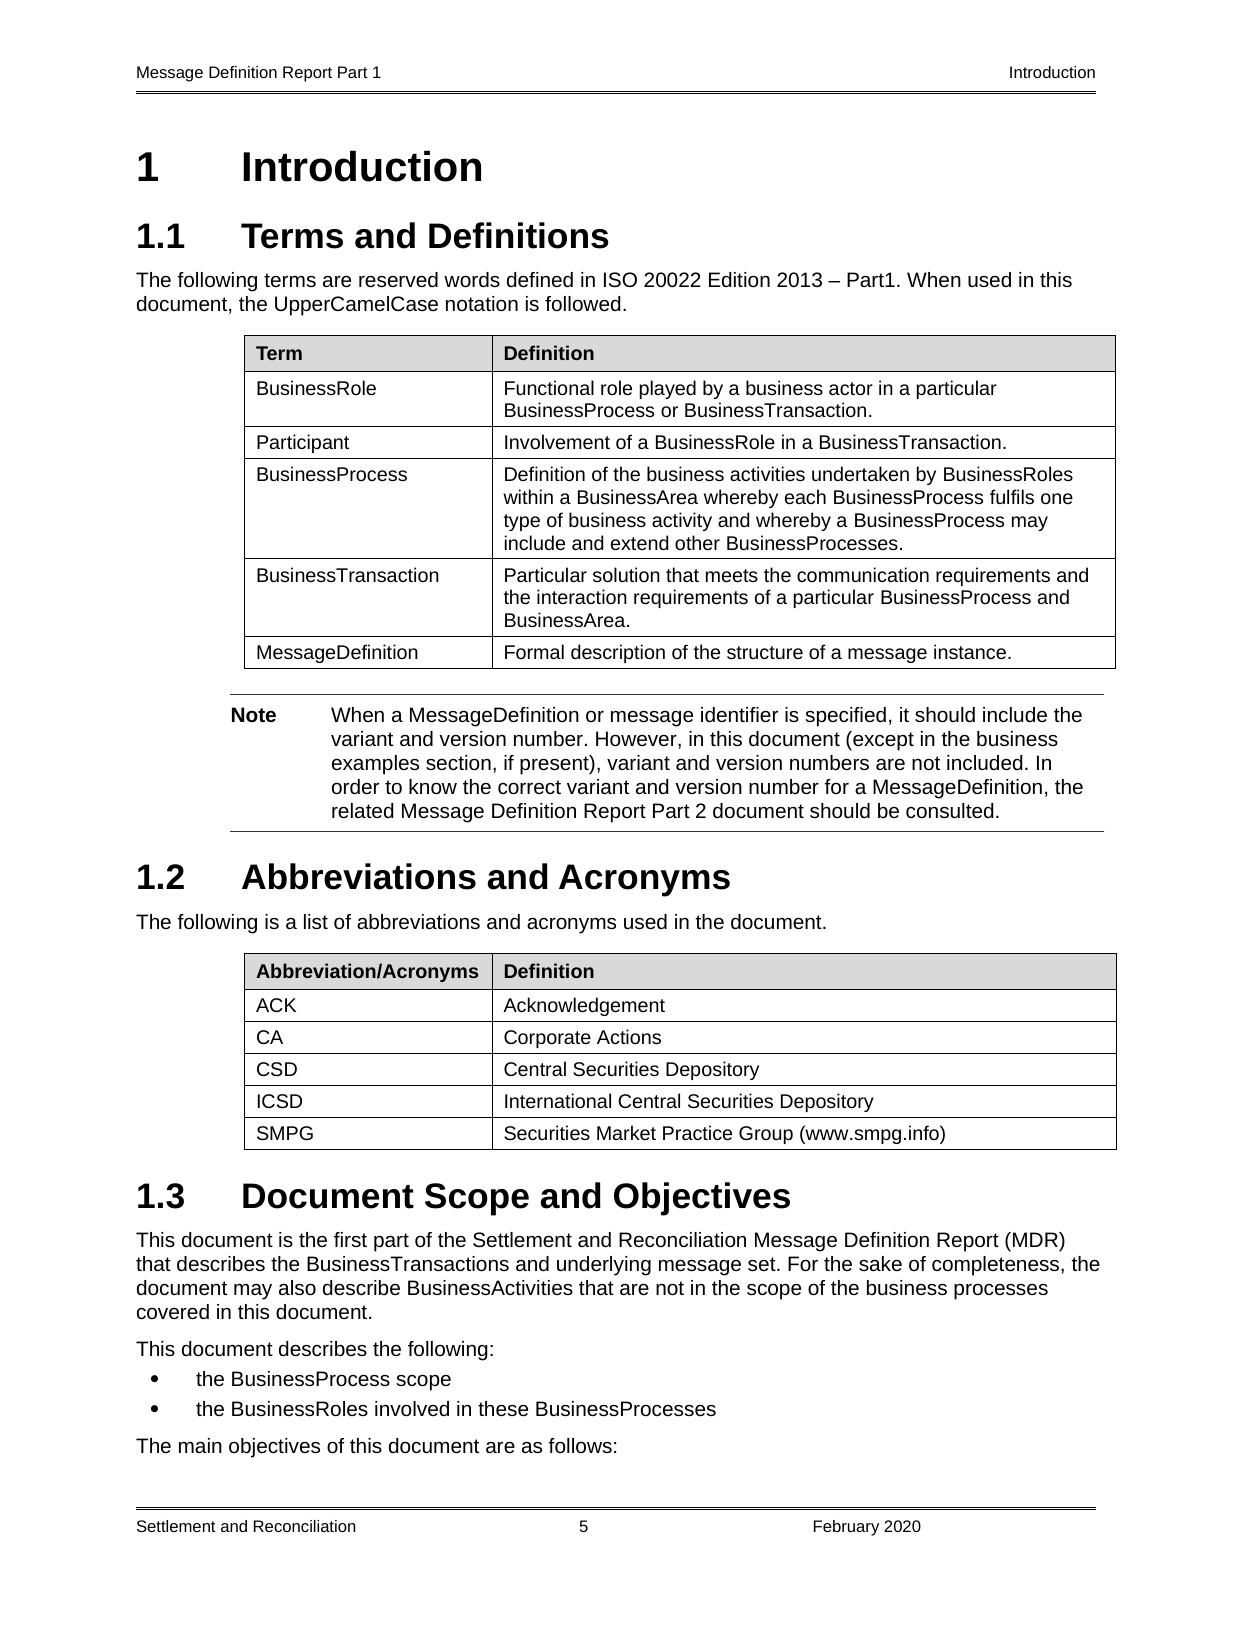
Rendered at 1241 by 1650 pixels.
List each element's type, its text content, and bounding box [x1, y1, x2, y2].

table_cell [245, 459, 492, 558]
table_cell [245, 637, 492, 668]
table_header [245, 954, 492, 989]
subtitle Document Scope and Objectives [136, 1175, 1104, 1216]
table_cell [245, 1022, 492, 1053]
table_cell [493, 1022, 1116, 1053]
subtitle Introduction [136, 142, 1104, 190]
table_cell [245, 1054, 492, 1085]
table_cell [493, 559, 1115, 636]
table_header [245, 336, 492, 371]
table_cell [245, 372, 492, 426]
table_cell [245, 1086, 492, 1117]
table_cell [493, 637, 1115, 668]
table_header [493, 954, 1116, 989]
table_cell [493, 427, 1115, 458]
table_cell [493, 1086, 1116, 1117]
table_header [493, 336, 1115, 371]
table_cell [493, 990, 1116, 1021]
text The following is a list of abbreviations and acronyms used in the document. [136, 910, 1104, 934]
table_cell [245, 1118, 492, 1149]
subtitle Abbreviations and Acronyms [136, 856, 1104, 897]
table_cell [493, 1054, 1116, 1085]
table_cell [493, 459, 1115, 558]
text The main objectives of this document are as follows: [136, 1434, 1104, 1458]
list the BusinessRoles involved in these BusinessProcesses [151, 1397, 1104, 1421]
text This document describes the following: [136, 1337, 1104, 1361]
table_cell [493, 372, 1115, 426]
text The following terms are reserved words defined in ISO 20022 Edition 2013 – Part1. When used in this document, the UpperCamelCase notation is followed. [136, 268, 1104, 316]
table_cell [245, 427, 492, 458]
text This document is the first part of the Settlement and Reconciliation Message Definition Report (MDR) that describes the BusinessTransactions and underlying message set. For the sake of completeness, the document may also describe BusinessActivities that are not in the scope of the business processes covered in this document. [136, 1228, 1104, 1324]
list the BusinessProcess scope [151, 1367, 1104, 1391]
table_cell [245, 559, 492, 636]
text When a MessageDefinition or message identifier is specified, it should include the variant and version number. However, in this document (except in the business examples section, if present), variant and version numbers are not included. In order to know the correct variant and version number for a MessageDefinition, the related Message Definition Report Part 2 document should be consulted. [230, 695, 1104, 831]
subtitle Terms and Definitions [136, 215, 1104, 256]
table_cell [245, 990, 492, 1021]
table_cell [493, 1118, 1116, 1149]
